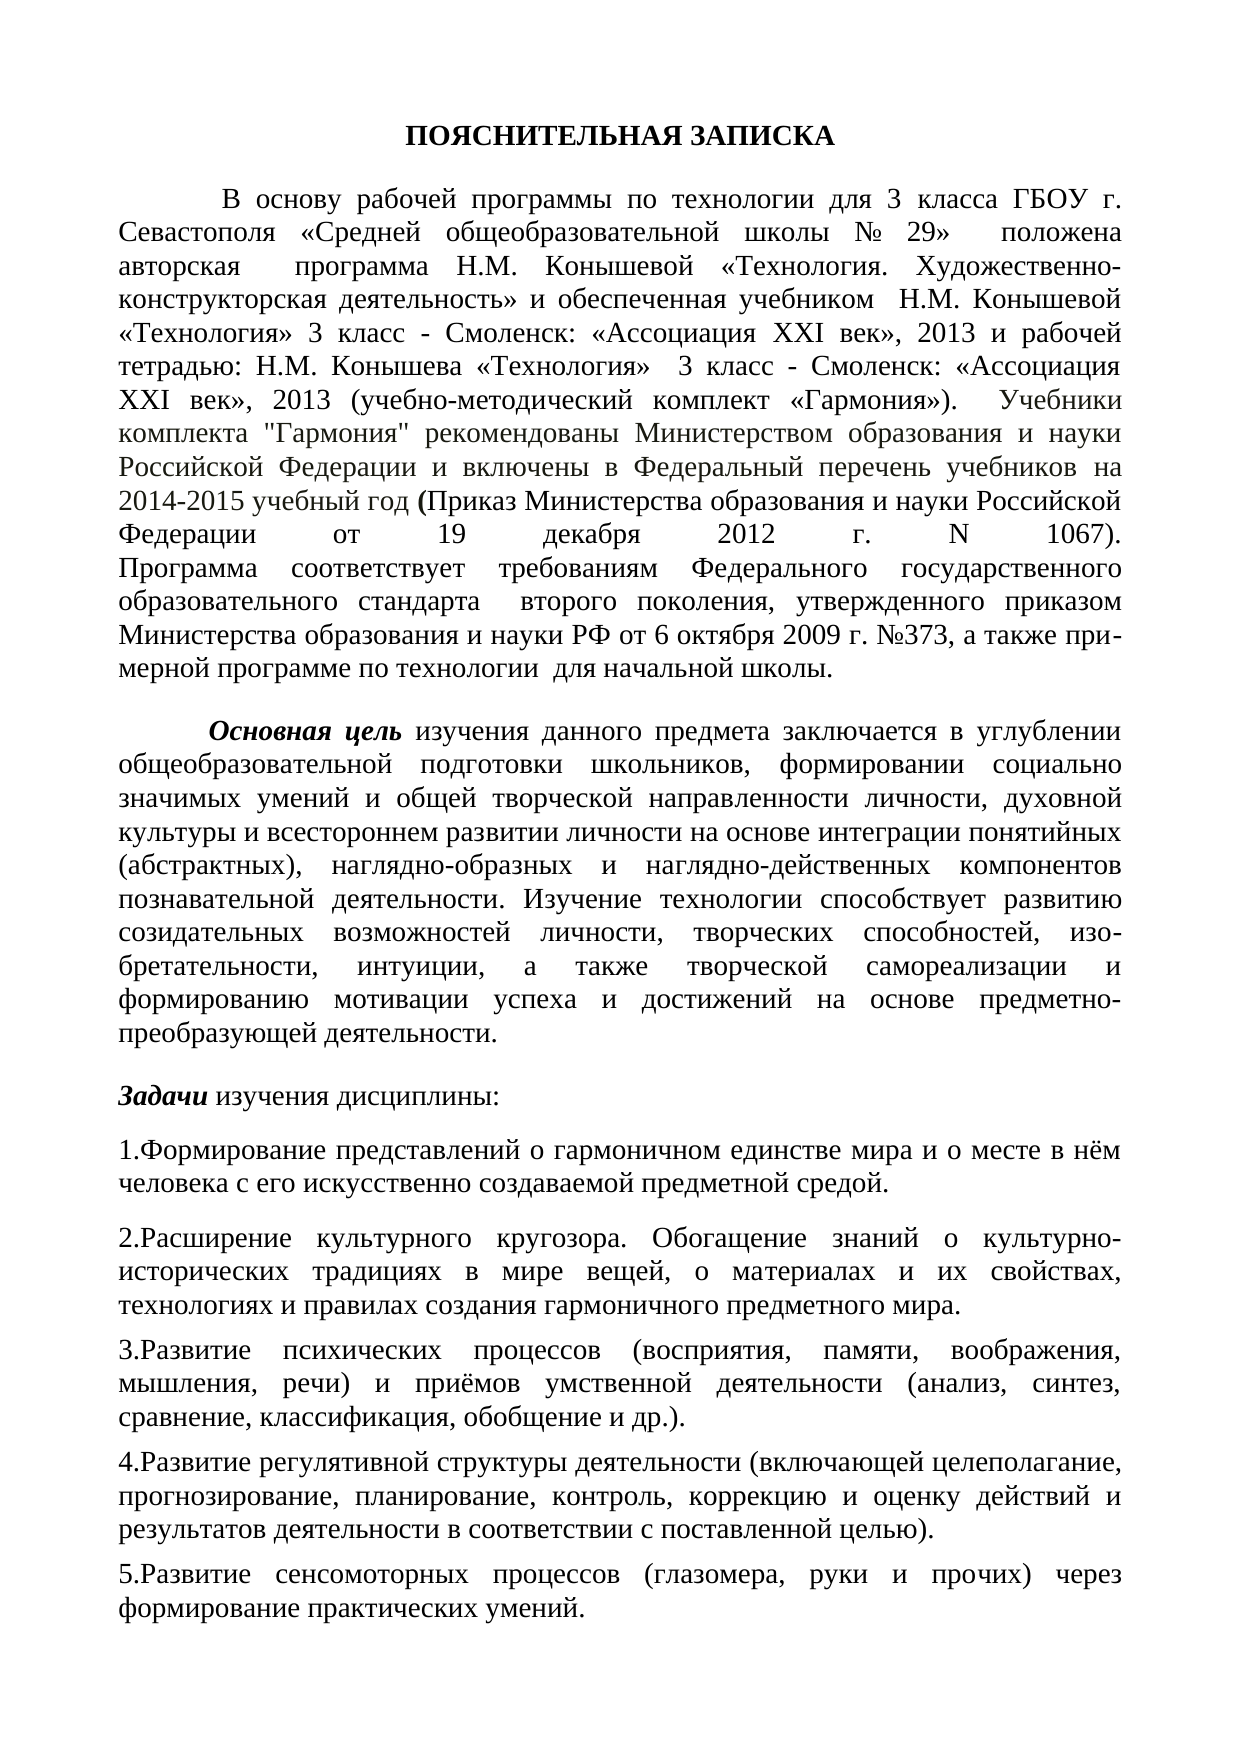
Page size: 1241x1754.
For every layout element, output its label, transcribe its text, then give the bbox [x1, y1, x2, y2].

text 4.Развитие регулятивной структуры деятельности (включающей целеполагание, прогнозирование, планирование, контроль, коррекцию и оценку действий и результатов деятельности в соответствии с поставленной целью). [118, 1444, 1122, 1545]
text Основная цель изучения данного предмета заключается в углублении общеобразовательной подготовки школьников, формировании социально значимых умений и общей творческой направленности личности, духовной культуры и всестороннем развитии личности на основе интеграции понятийных (абстрактных), наглядно-образных и наглядно-действенных компонентов познавательной деятельности. Изучение технологии способствует развитию созидательных возможностей личности, творческих способностей, изобретательности, интуиции, а также творческой самореализации и формированию мотивации успеха и достижений на основе предметно-преобразующей деятельности. [118, 713, 1122, 1048]
text 3.Развитие психических процессов (восприятия, памяти, воображения, мышления, речи) и приёмов умственной деятельности (анализ, синтез, сравнение, классификация, обобщение и др.). [118, 1332, 1122, 1433]
text ПОЯСНИТЕЛЬНАЯ ЗАПИСКА [118, 118, 1122, 152]
text 5.Развитие сенсомоторных процессов (глазомера, руки и прочих) через формирование практических умений. [118, 1556, 1122, 1623]
text 1.Формирование представлений о гармоничном единстве мира и о месте в нём человека с его искусственно создаваемой предметной средой. [118, 1132, 1122, 1199]
text 2.Расширение культурного кругозора. Обогащение знаний о культурно-исторических традициях в мире вещей, о материалах и их свойствах, технологиях и правилах создания гармоничного предметного мира. [118, 1220, 1122, 1321]
text Задачи изучения дисциплины: [118, 1078, 1122, 1111]
text В основу рабочей программы по технологии для 3 класса ГБОУ г. Севастополя «Средней общеобразовательной школы № 29» положена авторская программа Н.М. Конышевой «Технология. Художественно-конструкторская деятельность» и обеспеченная учебником Н.М. Конышевой «Технология» 3 класс - Смоленск: «Ассоциация XXI век», 2013 и рабочей тетрадью: Н.М. Конышева «Технология» 3 класс - Смоленск: «Ассоциация XXI век», 2013 (учебно-методический комплект «Гармония»). Учебники комплекта "Гармония" рекомендованы Министерством образования и науки Российской Федерации и включены в Федеральный перечень учебников на 2014-2015 учебный год (Приказ Министерства образования и науки Российской Федерации от 19 декабря 2012 г. N 1067). Программа соответствует требованиям Федерального государственного образовательного стандарта второго поколения, утвержденного приказом Министерства образования и науки РФ от 6 октября 2009 г. №373, а также примерной программе по технологии для начальной школы. [118, 181, 1122, 684]
